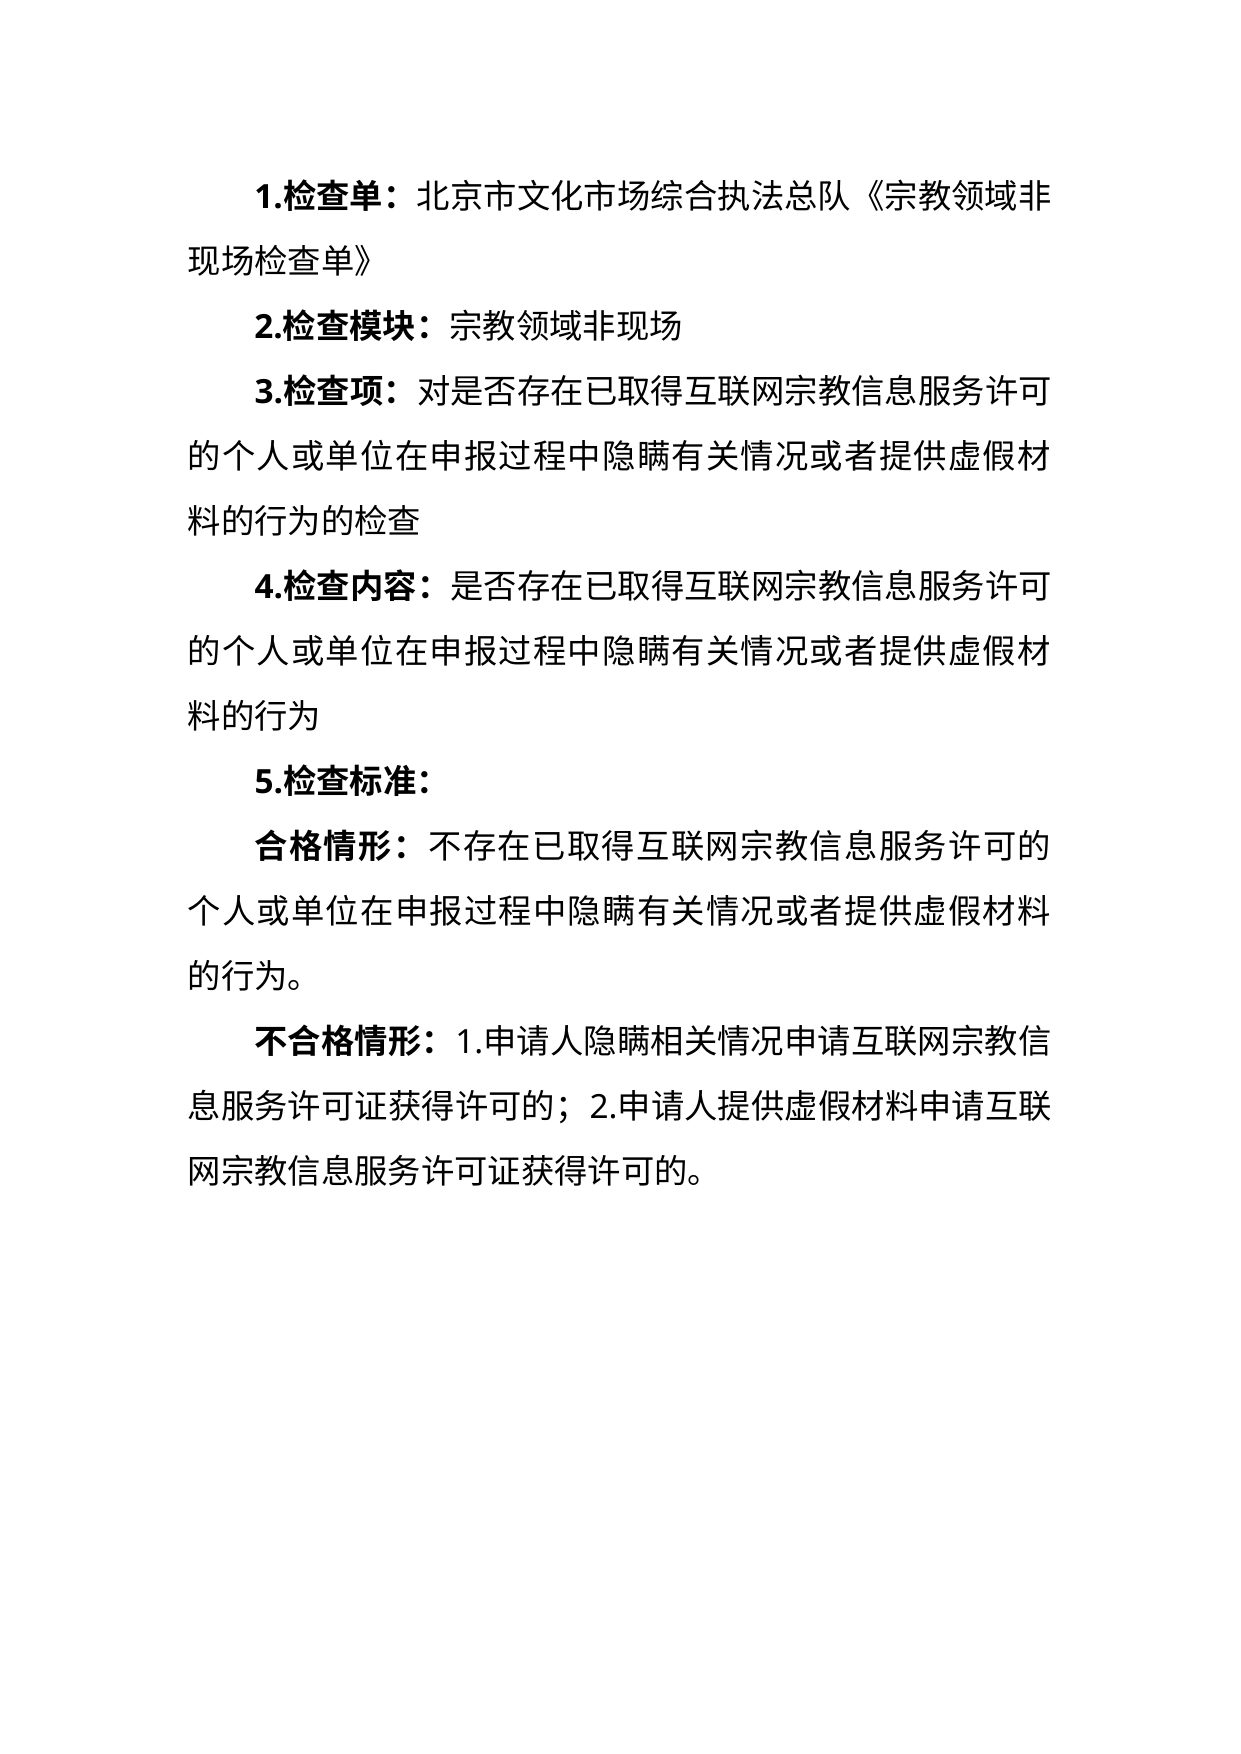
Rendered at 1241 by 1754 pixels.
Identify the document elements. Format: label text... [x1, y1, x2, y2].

text 1.检查单：北京市文化市场综合执法总队《宗教领域非现场检查单》 [187, 162, 1053, 292]
text 不合格情形：1.申请人隐瞒相关情况申请互联网宗教信息服务许可证获得许可的；2.申请人提供虚假材料申请互联网宗教信息服务许可证获得许可的。 [187, 1007, 1053, 1202]
text 4.检查内容：是否存在已取得互联网宗教信息服务许可的个人或单位在申报过程中隐瞒有关情况或者提供虚假材料的行为 [187, 552, 1053, 747]
text 3.检查项：对是否存在已取得互联网宗教信息服务许可的个人或单位在申报过程中隐瞒有关情况或者提供虚假材料的行为的检查 [187, 357, 1053, 552]
text 2.检查模块：宗教领域非现场 [187, 292, 1053, 357]
text 合格情形：不存在已取得互联网宗教信息服务许可的个人或单位在申报过程中隐瞒有关情况或者提供虚假材料的行为。 [187, 812, 1053, 1007]
text 5.检查标准： [187, 747, 1053, 812]
